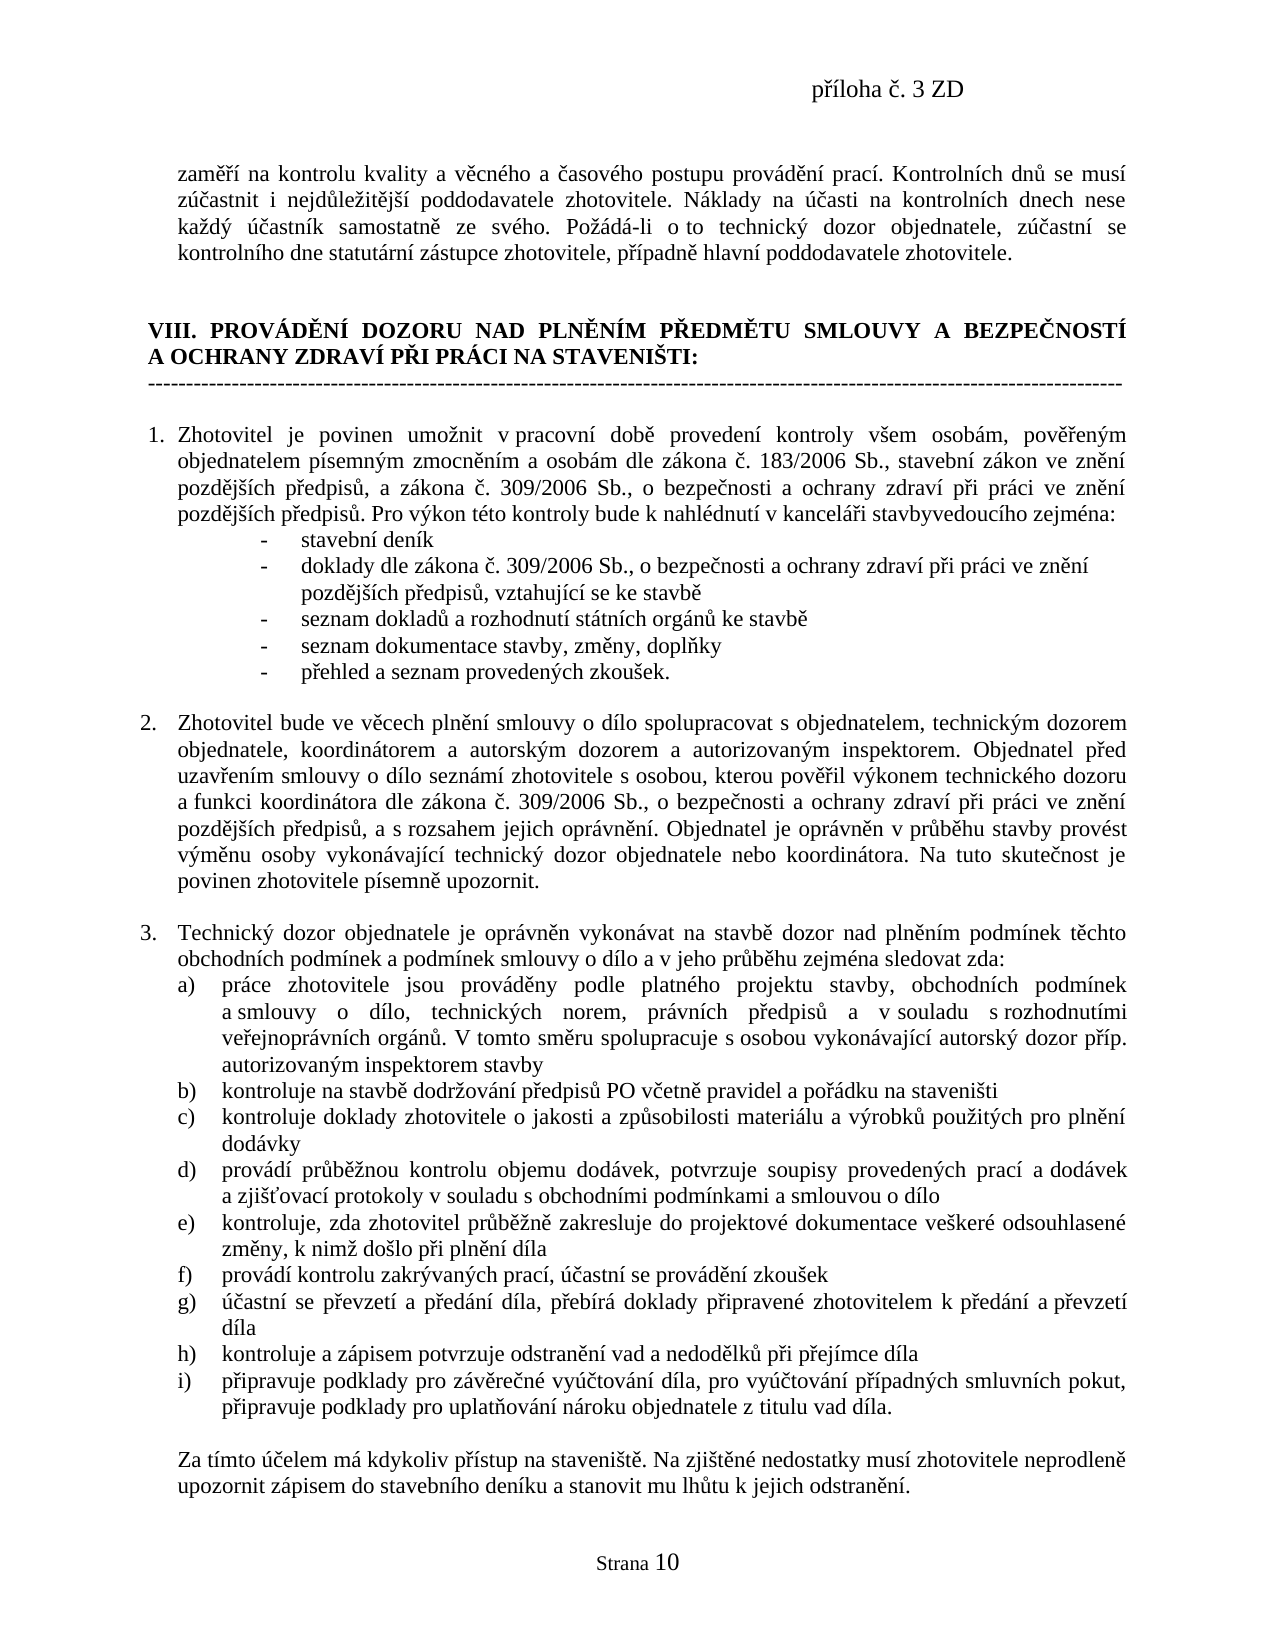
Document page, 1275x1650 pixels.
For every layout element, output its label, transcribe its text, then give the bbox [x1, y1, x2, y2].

list Zhotovitel je povinen umožnit v pracovní době provedení kontroly všem osobám, pověřeným objednatelem písemným zmocněním a osobám dle zákona č. 183/2006 Sb., stavební zákon ve znění pozdějších předpisů, a zákona č. 309/2006 Sb., o bezpečnosti a ochrany zdraví při práci ve znění pozdějších předpisů. Pro výkon této kontroly bude k nahlédnutí v kanceláři stavbyvedoucího zejména: [148, 421, 1127, 526]
list provádí kontrolu zakrývaných prací, účastní se provádění zkoušek [177, 1261, 1127, 1288]
list práce zhotovitele jsou prováděny podle platného projektu stavby, obchodních podmínek a smlouvy o dílo, technických norem, právních předpisů a v souladu s rozhodnutími veřejnoprávních orgánů. V tomto směru spolupracuje s osobou vykonávající autorský dozor příp. autorizovaným inspektorem stavby [177, 972, 1127, 1077]
list Zhotovitel bude ve věcech plnění smlouvy o dílo spolupracovat s objednatelem, technickým dozorem objednatele, koordinátorem a autorským dozorem a autorizovaným inspektorem. Objednatel před uzavřením smlouvy o dílo seznámí zhotovitele s osobou, kterou pověřil výkonem technického dozoru a funkci koordinátora dle zákona č. 309/2006 Sb., o bezpečnosti a ochrany zdraví při práci ve znění pozdějších předpisů, a s rozsahem jejich oprávnění. Objednatel je oprávněn v průběhu stavby provést výměnu osoby vykonávající technický dozor objednatele nebo koordinátora. Na tuto skutečnost je povinen zhotovitele písemně upozornit. [140, 709, 1127, 894]
list přehled a seznam provedených zkoušek. [260, 658, 1127, 684]
subtitle VIII. PROVÁDĚNÍ DOZORU NAD PLNĚNÍM PŘEDMĚTU SMLOUVY A BEZPEČNOSTÍ A OCHRANY ZDRAVÍ PŘI PRÁCI NA STAVENIŠTI: [148, 317, 1127, 369]
list kontroluje na stavbě dodržování předpisů PO včetně pravidel a pořádku na staveništi [177, 1077, 1127, 1103]
list doklady dle zákona č. 309/2006 Sb., o bezpečnosti a ochrany zdraví při práci ve znění pozdějších předpisů, vztahující se ke stavbě [260, 553, 1127, 605]
list Technický dozor objednatele je oprávněn vykonávat na stavbě dozor nad plněním podmínek těchto obchodních podmínek a podmínek smlouvy o dílo a v jeho průběhu zejména sledovat zda: [140, 919, 1127, 972]
list provádí průběžnou kontrolu objemu dodávek, potvrzuje soupisy provedených prací a dodávek a zjišťovací protokoly v souladu s obchodními podmínkami a smlouvou o dílo [177, 1156, 1127, 1209]
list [148, 160, 1127, 265]
list seznam dokladů a rozhodnutí státních orgánů ke stavbě [260, 605, 1127, 632]
list kontroluje a zápisem potvrzuje odstranění vad a nedodělků při přejímce díla [177, 1341, 1127, 1367]
list stavební deník [260, 526, 1127, 553]
list kontroluje doklady zhotovitele o jakosti a způsobilosti materiálu a výrobků použitých pro plnění dodávky [177, 1103, 1127, 1156]
text Za tímto účelem má kdykoliv přístup na staveniště. Na zjištěné nedostatky musí zhotovitele neprodleně upozornit zápisem do stavebního deníku a stanovit mu lhůtu k jejich odstranění. [177, 1446, 1127, 1499]
list účastní se převzetí a předání díla, přebírá doklady připravené zhotovitelem k předání a převzetí díla [177, 1288, 1127, 1341]
list kontroluje, zda zhotovitel průběžně zakresluje do projektové dokumentace veškeré odsouhlasené změny, k nimž došlo při plnění díla [177, 1209, 1127, 1261]
text -------------------------------------------------------------------------------------------------------------------------------- [148, 369, 1127, 396]
list připravuje podklady pro závěrečné vyúčtování díla, pro vyúčtování případných smluvních pokut, připravuje podklady pro uplatňování nároku objednatele z titulu vad díla. [177, 1367, 1127, 1419]
list seznam dokumentace stavby, změny, doplňky [260, 632, 1127, 658]
